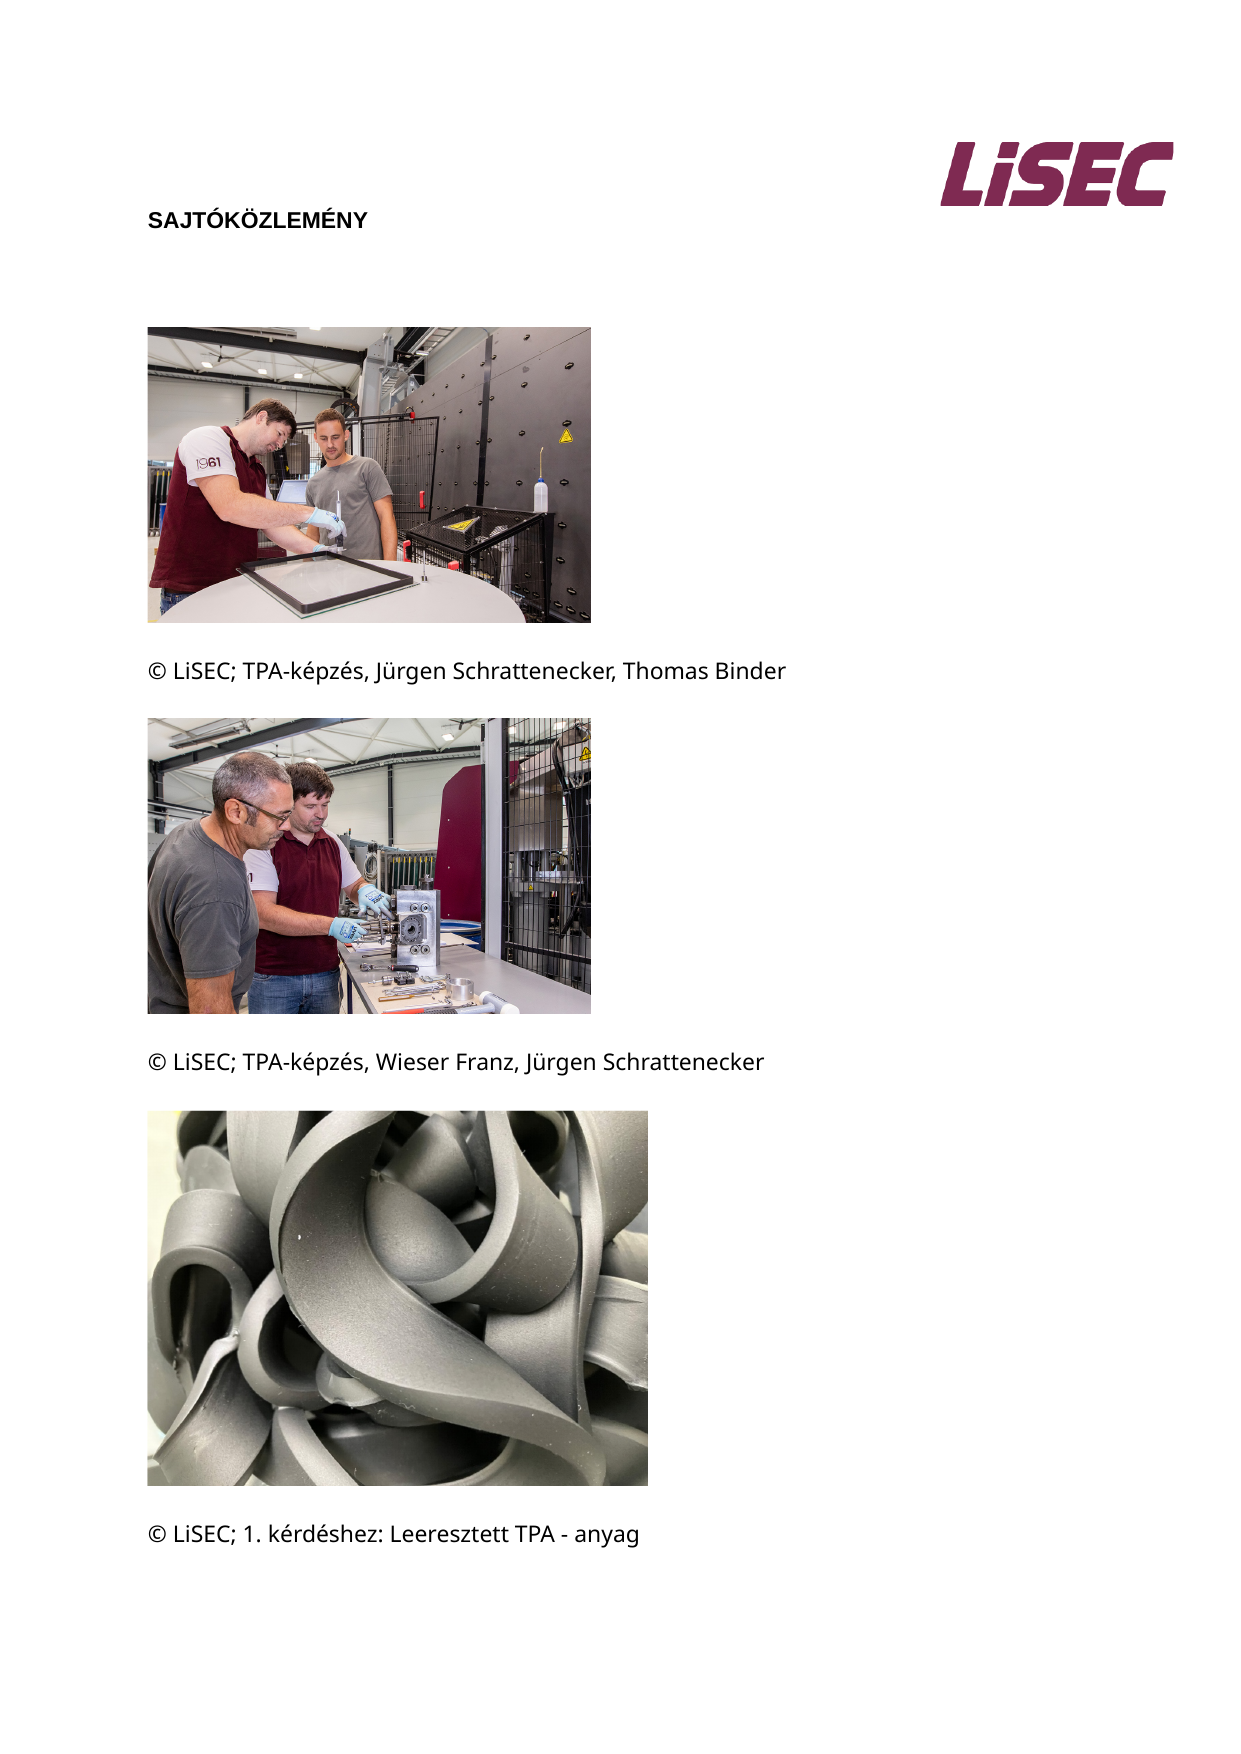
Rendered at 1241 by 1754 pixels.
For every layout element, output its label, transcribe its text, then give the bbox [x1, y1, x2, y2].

picture [148, 1111, 648, 1486]
picture [147, 327, 591, 623]
picture [147, 718, 591, 1014]
picture [939, 142, 1173, 205]
text © LiSEC; TPA-képzés, Jürgen Schrattenecker, Thomas Binder [148, 655, 1093, 686]
text © LiSEC; 1. kérdéshez: Leeresztett TPA - anyag [148, 1518, 1093, 1550]
text © LiSEC; TPA-képzés, Wieser Franz, Jürgen Schrattenecker [148, 1046, 1093, 1077]
